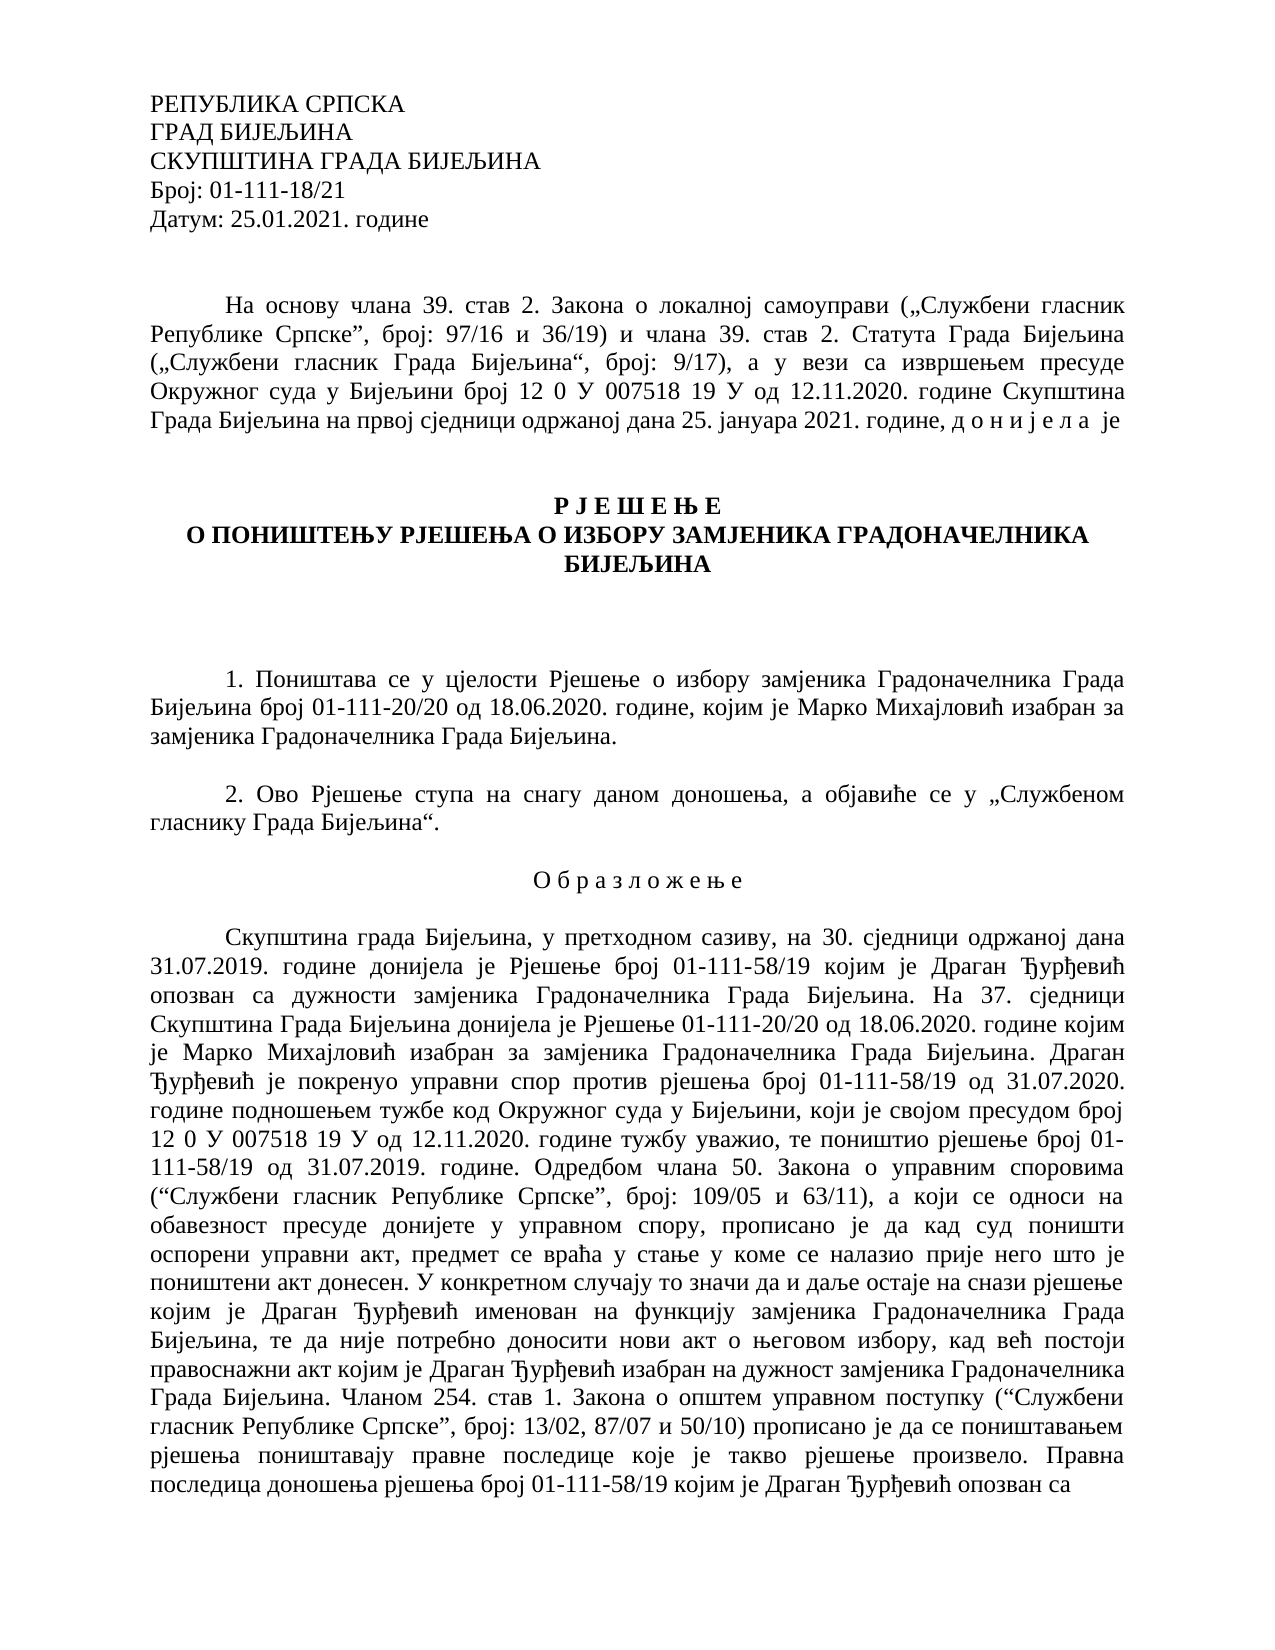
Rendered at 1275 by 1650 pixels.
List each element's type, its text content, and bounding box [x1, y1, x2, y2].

text О б р а з л о ж е њ е [150, 865, 1125, 894]
text Датум: 25.01.2021. године [150, 204, 1125, 232]
text РЕПУБЛИКА СРПСКА [150, 89, 1125, 117]
text 2. Ово Рјешење ступа на снагу даном доношења, а објавиће се у „Службеном гласнику Града Бијељина“. [150, 779, 1125, 836]
text На основу члана 39. став 2. Закона о локалној самоуправи („Службени гласник Републике Српске”, број: 97/16 и 36/19) и члана 39. став 2. Статута Града Бијељина („Службени гласник Града Бијељина“, број: 9/17), а у вези са извршењем пресуде Окружног суда у Бијељини број 12 0 У 007518 19 У од 12.11.2020. године Скупштина Града Бијељина на првој сједници одржаној дана 25. јануара 2021. године, д о н и ј е л а је [150, 290, 1125, 434]
text Скупштина града Бијељина, у претходном сазиву, на 30. сједници одржаној дана 31.07.2019. године донијела је Рјешење број 01-111-58/19 којим је Драган Ђурђевић опозван са дужности замјеника Градоначелника Града Бијељина. На 37. сједници Скупштина Града Бијељина донијела је Рјешење 01-111-20/20 од 18.06.2020. године којим је Марко Михајловић изабран за замјеника Градоначелника Града Бијељина. Драган Ђурђевић је покренуо управни спор против рјешења број 01-111-58/19 од 31.07.2020. године подношењем тужбе код Окружног суда у Бијељини, који је својом пресудом број 12 0 У 007518 19 У од 12.11.2020. године тужбу уважио, те поништио рјешење број 01-111-58/19 од 31.07.2019. године. Одредбом члана 50. Закона о управним споровима (“Службени гласник Републике Српске”, број: 109/05 и 63/11), а који се односи на обавезност пресуде донијете у управном спору, прописано је да кад суд поништи оспорени управни акт, предмет се враћа у стање у коме се налазио прије него што је поништени акт донесен. У конкретном случају то значи да и даље остаје на снази рјешење којим је Драган Ђурђевић именован на функцију замјеника Градоначелника Града Бијељина, те да није потребно доносити нови акт о његовом избору, кад већ постоји правоснажни акт којим је Драган Ђурђевић изабран на дужност замјеника Градоначелника Града Бијељина. Чланом 254. став 1. Закона о општем управном поступку (“Службени гласник Републике Српске”, број: 13/02, 87/07 и 50/10) прописано је да се поништавањем рјешења поништавају правне последице које је такво рјешење произвело. Правна последица доношења рјешења број 01-111-58/19 којим је Драган Ђурђевић опозван са [150, 922, 1125, 1497]
text ГРАД БИЈЕЉИНА [150, 117, 1125, 146]
text О ПОНИШТЕЊУ РЈЕШЕЊА О ИЗБОРУ ЗАМЈЕНИКА ГРАДОНАЧЕЛНИКА БИЈЕЉИНА [150, 520, 1125, 577]
text 1. Поништава се у цјелости Рјешење о избору замјеника Градоначелника Града Бијељина број 01-111-20/20 од 18.06.2020. године, којим је Марко Михајловић изабран за замјеника Градоначелника Града Бијељина. [150, 664, 1125, 750]
text Број: 01-111-18/21 [150, 175, 1125, 204]
text СКУПШТИНА ГРАДА БИЈЕЉИНА [150, 146, 1125, 175]
text Р Ј Е Ш Е Њ Е [150, 491, 1125, 520]
